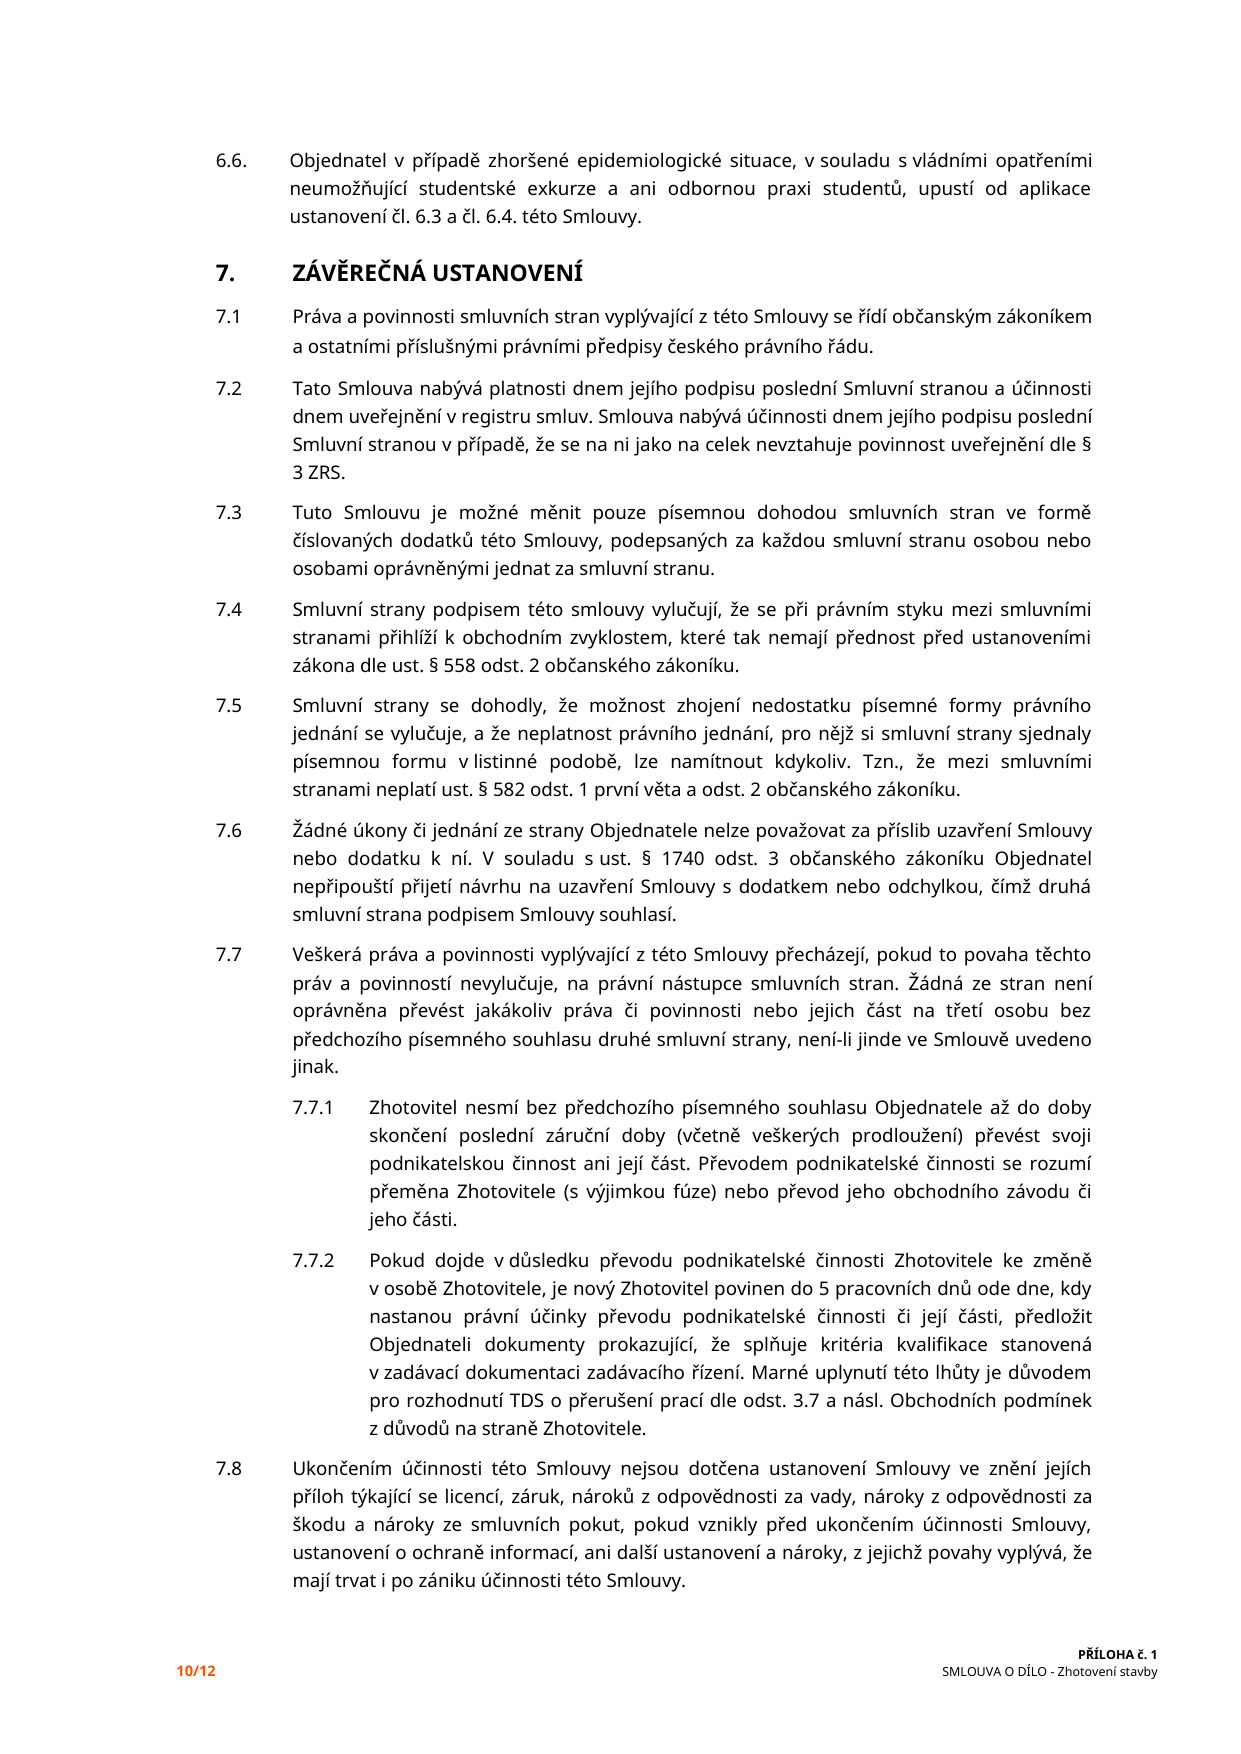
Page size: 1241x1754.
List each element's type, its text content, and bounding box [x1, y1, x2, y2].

text Tuto Smlouvu je možné měnit pouze písemnou dohodou smluvních stran ve formě číslovaných dodatků této Smlouvy, podepsaných za každou smluvní stranu osobou nebo osobami oprávněnými jednat za smluvní stranu. [216, 499, 1093, 581]
text Veškerá práva a povinnosti vyplývající z této Smlouvy přecházejí, pokud to povaha těchto práv a povinností nevylučuje, na právní nástupce smluvních stran. Žádná ze stran není oprávněna převést jakákoliv práva či povinnosti nebo jejich část na třetí osobu bez předchozího písemného souhlasu druhé smluvní strany, není-li jinde ve Smlouvě uvedeno jinak. [216, 942, 1093, 1079]
text Pokud dojde v důsledku převodu podnikatelské činnosti Zhotovitele ke změně v osobě Zhotovitele, je nový Zhotovitel povinen do 5 pracovních dnů ode dne, kdy nastanou právní účinky převodu podnikatelské činnosti či její části, předložit Objednateli dokumenty prokazující, že splňuje kritéria kvalifikace stanovená v zadávací dokumentaci zadávacího řízení. Marné uplynutí této lhůty je důvodem pro rozhodnutí TDS o přerušení prací dle odst. 3.7 a násl. Obchodních podmínek z důvodů na straně Zhotovitele. [292, 1247, 1093, 1441]
text Smluvní strany podpisem této smlouvy vylučují, že se při právním styku mezi smluvními stranami přihlíží k obchodním zvyklostem, které tak nemají přednost před ustanoveními zákona dle ust. § 558 odst. 2 občanského zákoníku. [216, 596, 1093, 678]
text Práva a povinnosti smluvních stran vyplývající z této Smlouvy se řídí občanským zákoníkem a ostatními příslušnými právními předpisy českého právního řádu. [216, 303, 1093, 360]
text Ukončením účinnosti této Smlouvy nejsou dotčena ustanovení Smlouvy ve znění jejích příloh týkající se licencí, záruk, nároků z odpovědnosti za vady, nároky z odpovědnosti za škodu a nároky ze smluvních pokut, pokud vznikly před ukončením účinnosti Smlouvy, ustanovení o ochraně informací, ani další ustanovení a nároky, z jejichž povahy vyplývá, že mají trvat i po zániku účinnosti této Smlouvy. [216, 1456, 1093, 1593]
text Žádné úkony či jednání ze strany Objednatele nelze považovat za příslib uzavření Smlouvy nebo dodatku k ní. V souladu s ust. § 1740 odst. 3 občanského zákoníku Objednatel nepřipouští přijetí návrhu na uzavření Smlouvy s dodatkem nebo odchylkou, čímž druhá smluvní strana podpisem Smlouvy souhlasí. [216, 817, 1093, 927]
text Smluvní strany se dohodly, že možnost zhojení nedostatku písemné formy právního jednání se vylučuje, a že neplatnost právního jednání, pro nějž si smluvní strany sjednaly písemnou formu v listinné podobě, lze namítnout kdykoliv. Tzn., že mezi smluvními stranami neplatí ust. § 582 odst. 1 první věta a odst. 2 občanského zákoníku. [216, 693, 1093, 802]
list Objednatel v případě zhoršené epidemiologické situace, v souladu s vládními opatřeními neumožňující studentské exkurze a ani odbornou praxi studentů, upustí od aplikace ustanovení čl. 6.3 a čl. 6.4. této Smlouvy. [216, 147, 1093, 229]
text Zhotovitel nesmí bez předchozího písemného souhlasu Objednatele až do doby skončení poslední záruční doby (včetně veškerých prodloužení) převést svoji podnikatelskou činnost ani její část. Převodem podnikatelské činnosti se rozumí přeměna Zhotovitele (s výjimkou fúze) nebo převod jeho obchodního závodu či jeho části. [292, 1094, 1093, 1232]
text ZÁVĚREČNÁ USTANOVENÍ [216, 257, 1093, 288]
text Tato Smlouva nabývá platnosti dnem jejího podpisu poslední Smluvní stranou a účinnosti dnem uveřejnění v registru smluv. Smlouva nabývá účinnosti dnem jejího podpisu poslední Smluvní stranou v případě, že se na ni jako na celek nevztahuje povinnost uveřejnění dle § 3 ZRS. [216, 375, 1093, 484]
